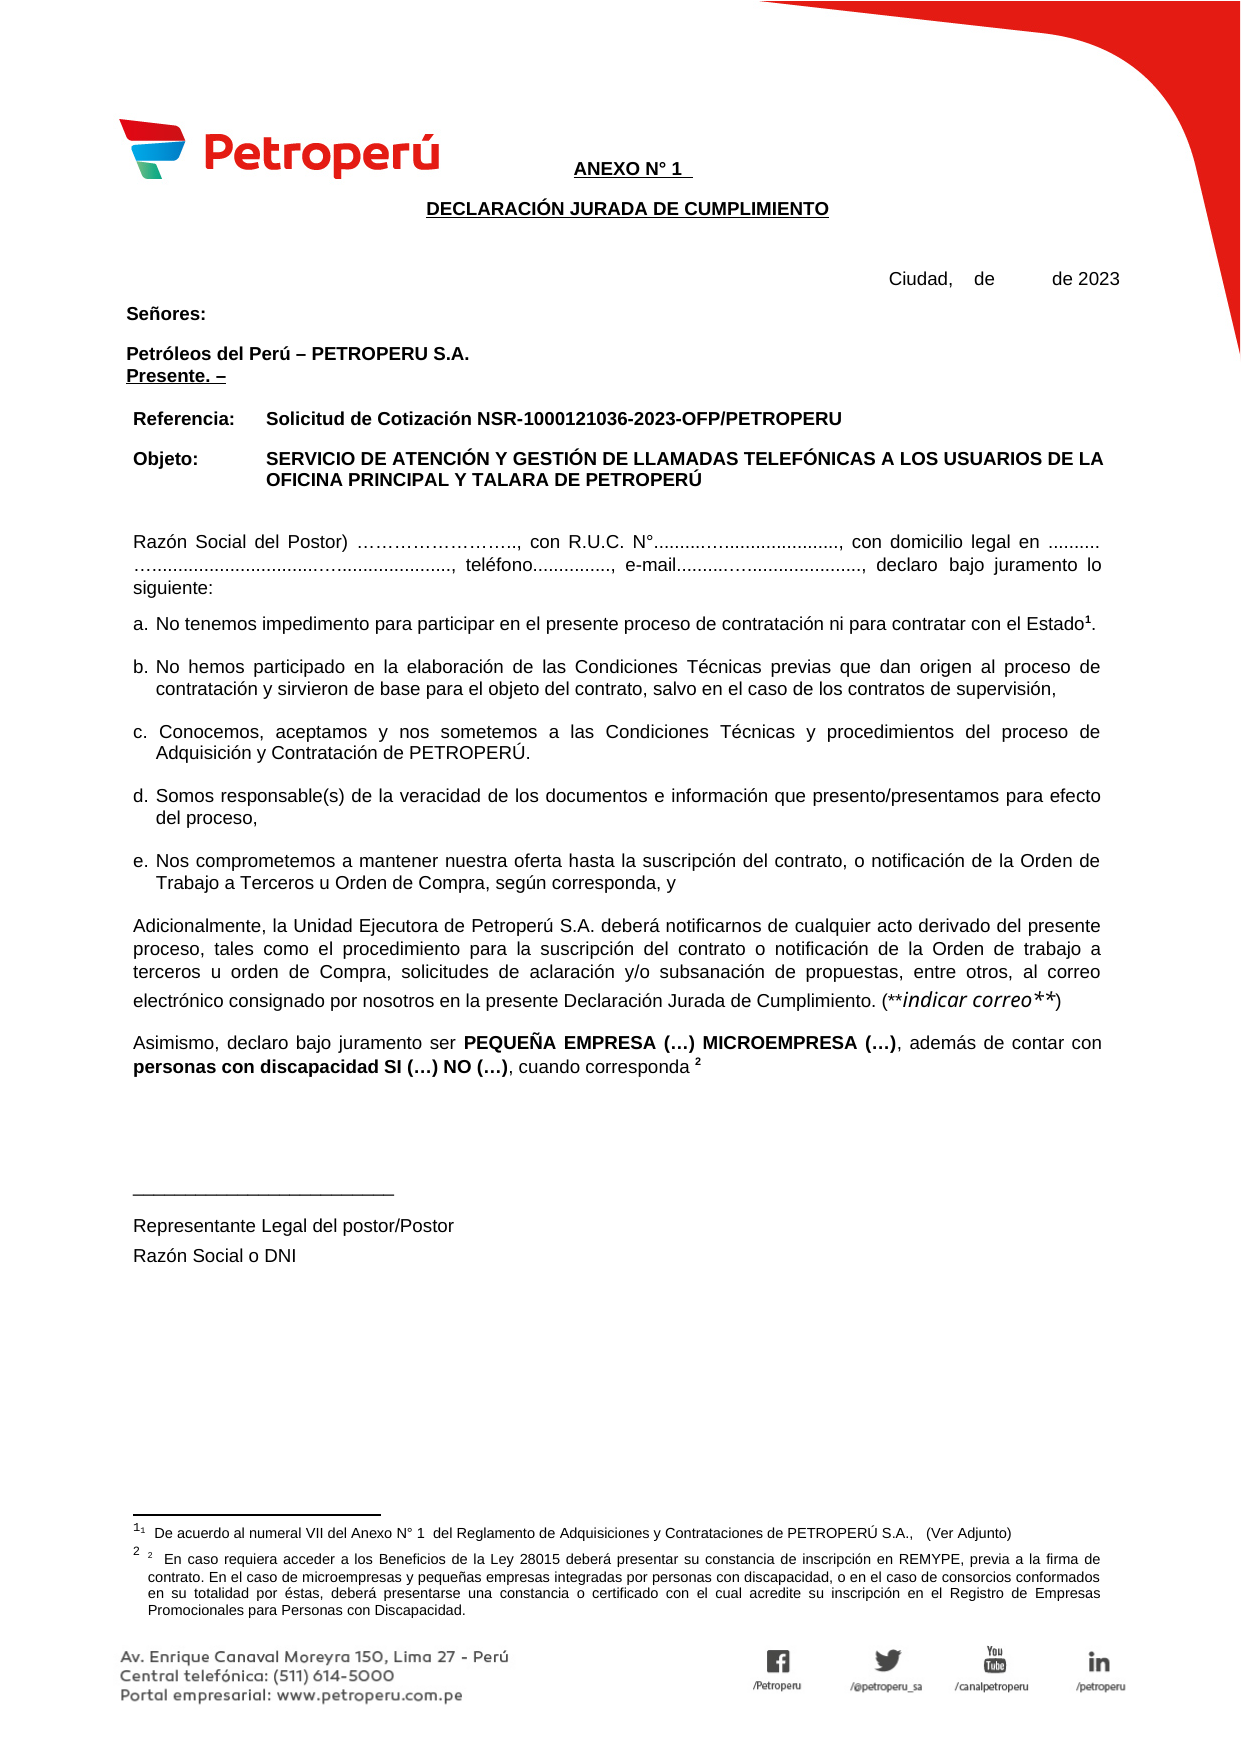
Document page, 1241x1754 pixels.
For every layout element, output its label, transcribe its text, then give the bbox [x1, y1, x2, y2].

text Señores: [126, 303, 1120, 325]
picture [1, 1637, 1241, 1754]
text Razón Social o DNI [133, 1244, 1122, 1266]
list Conocemos, aceptamos y nos sometemos a las Condiciones Técnicas y procedimientos del proceso de Adquisición y Contratación de PETROPERÚ. [133, 721, 1102, 764]
list Nos comprometemos a mantener nuestra oferta hasta la suscripción del contrato, o notificación de la Orden de Trabajo a Terceros u Orden de Compra, según corresponda, y [133, 850, 1102, 893]
text Razón Social del Postor) …………………….., con R.U.C. N°..........…......................, con domicilio legal en ..........…................................…......................, teléfono..............., e-mail..........…......................, declaro bajo juramento lo siguiente: [133, 531, 1102, 599]
text DECLARACIÓN JURADA DE CUMPLIMIENTO [133, 198, 1122, 219]
text Petróleos del Perú – PETROPERU S.A. [126, 343, 1120, 364]
text _________________________ [133, 1175, 1122, 1197]
text Asimismo, declaro bajo juramento ser PEQUEÑA EMPRESA (…) MICROEMPRESA (…), además de contar con personas con discapacidad SI (…) NO (…), cuando corresponda [133, 1032, 1102, 1077]
text Adicionalmente, la Unidad Ejecutora de Petroperú S.A. deberá notificarnos de cualquier acto derivado del presente proceso, tales como el procedimiento para la suscripción del contrato o notificación de la Orden de trabajo a terceros u orden de Compra, solicitudes de aclaración y/o subsanación de propuestas, entre otros, al correo electrónico consignado por nosotros en la presente Declaración Jurada de Cumplimiento. (**indicar correo**) [133, 915, 1102, 1013]
text Representante Legal del postor/Postor [133, 1215, 1122, 1237]
list No hemos participado en la elaboración de las Condiciones Técnicas previas que dan origen al proceso de contratación y sirvieron de base para el objeto del contrato, salvo en el caso de los contratos de supervisión, [133, 656, 1102, 699]
text Ciudad, de de 2023 [724, 267, 1120, 289]
list Somos responsable(s) de la veracidad de los documentos e información que presento/presentamos para efecto del proceso, [133, 785, 1102, 828]
text ANEXO N° 1 [133, 158, 1122, 180]
list No tenemos impedimento para participar en el presente proceso de contratación ni para contratar con el Estado. [133, 613, 1102, 634]
text Presente. – [126, 364, 1120, 386]
text Objeto: SERVICIO DE ATENCIÓN Y GESTIÓN DE LLAMADAS TELEFÓNICAS A LOS USUARIOS DE LA OFICINA PRINCIPAL Y TALARA DE PETROPERÚ [133, 448, 1122, 491]
picture [1, 1, 1241, 372]
text Referencia: Solicitud de Cotización NSR-1000121036-2023-OFP/PETROPERU [133, 408, 1122, 429]
